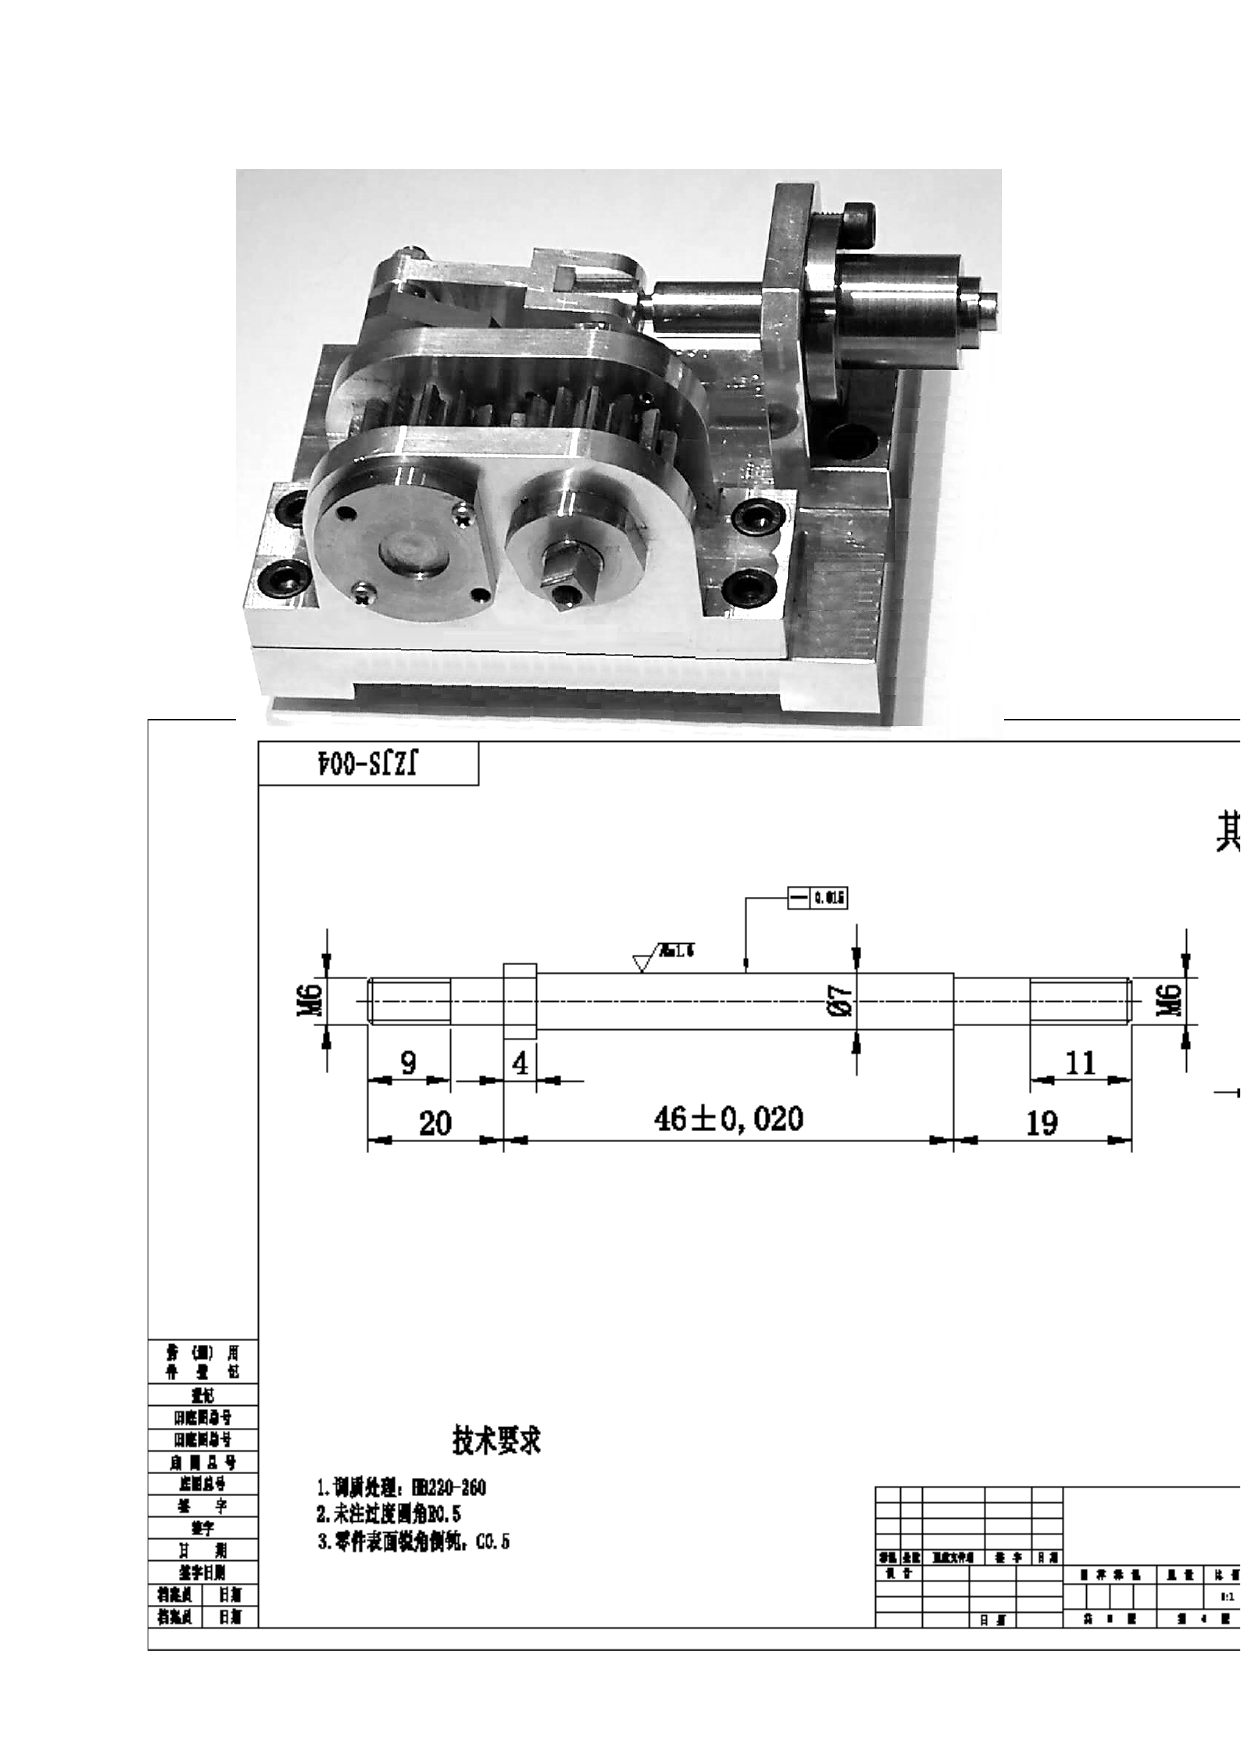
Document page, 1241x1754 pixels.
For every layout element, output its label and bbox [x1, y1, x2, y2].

picture [236, 169, 1004, 740]
